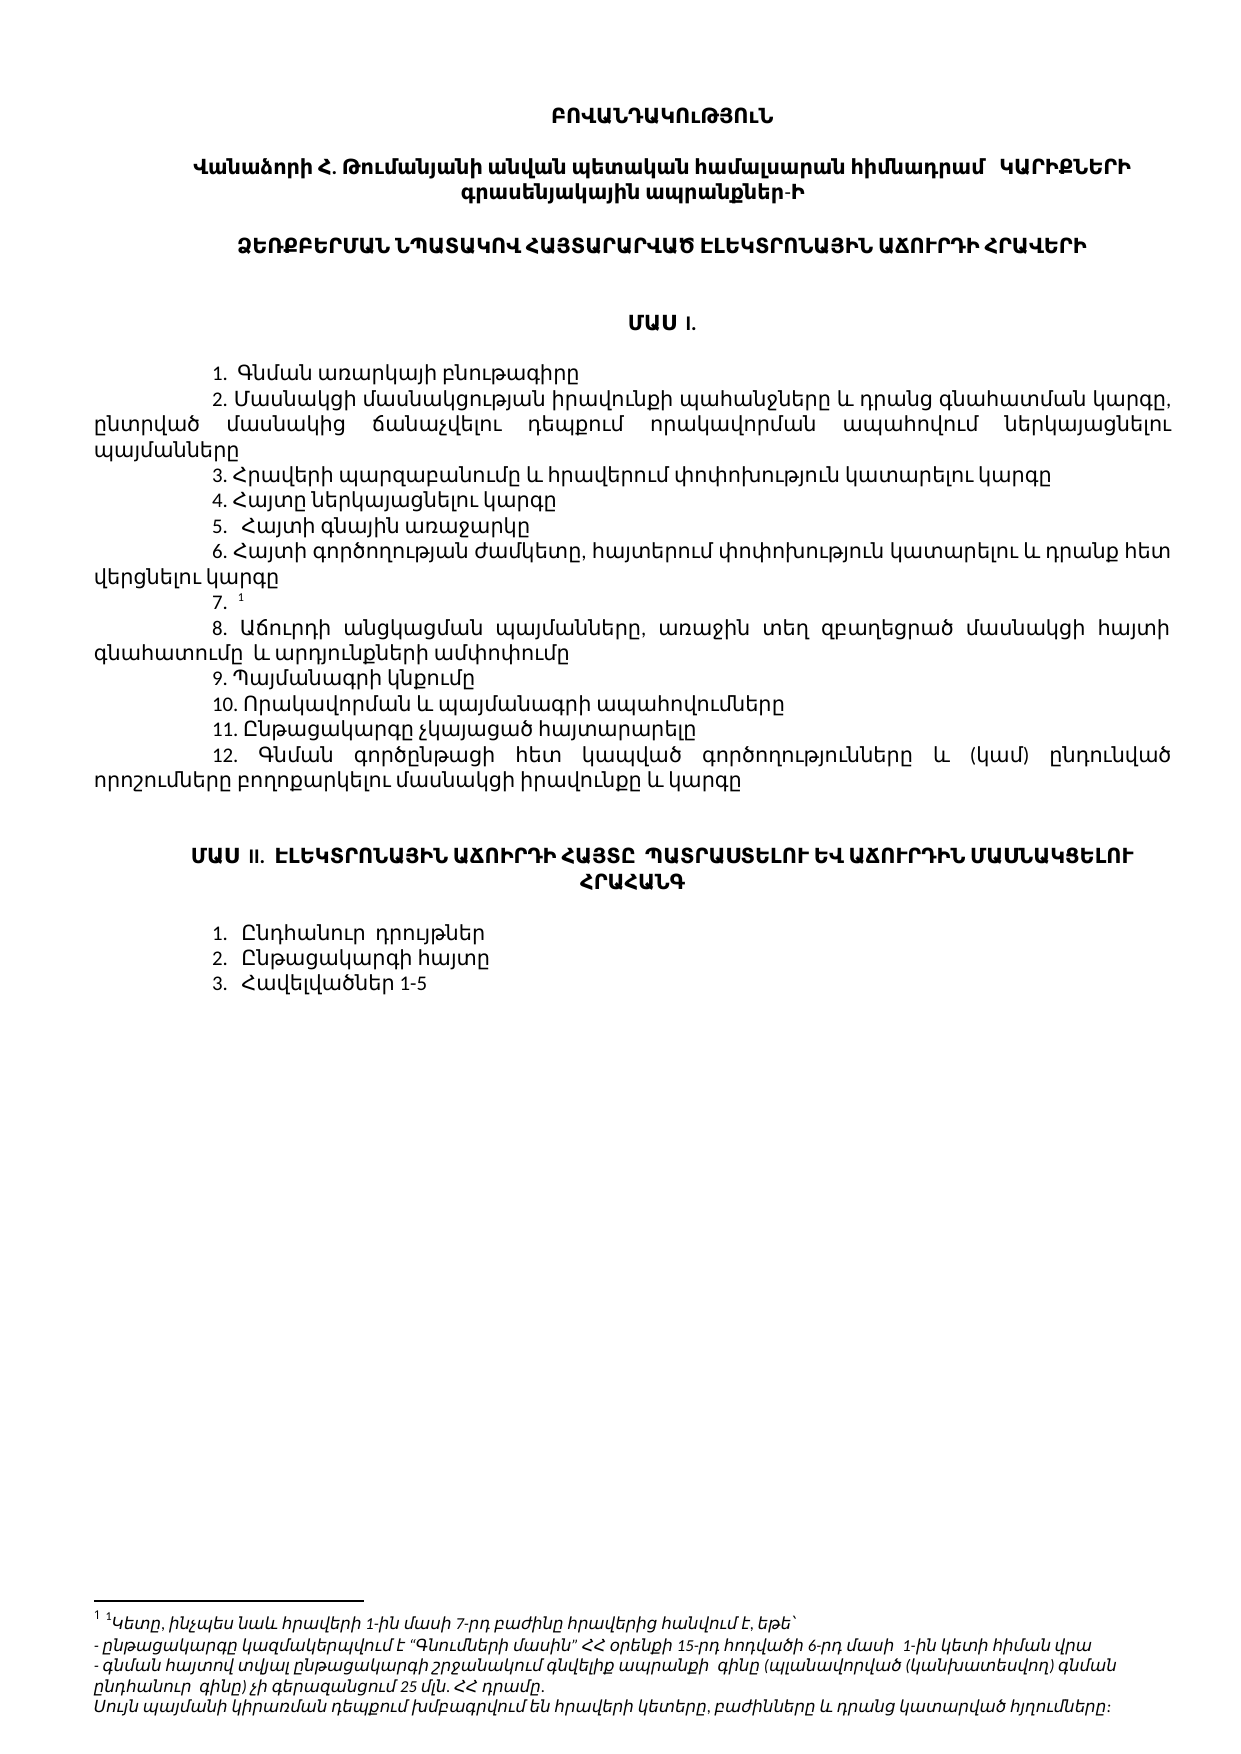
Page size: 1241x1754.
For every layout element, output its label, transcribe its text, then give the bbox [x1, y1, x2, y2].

text 9. Պայմանագրի կնքումը [94, 666, 1171, 691]
text 2. Ընթացակարգի հայտը [94, 945, 1171, 971]
text ԲՈՎԱՆԴԱԿՈւԹՅՈւՆ [94, 103, 1171, 128]
text 8. Աճուրդի անցկացման պայմանները, առաջին տեղ զբաղեցրած մասնակցի հայտի գնահատումը և արդյունքների ամփոփումը [94, 615, 1171, 666]
text Վանաձորի Հ. Թումանյանի անվան պետական համալսարան հիմնադրամ ԿԱՐԻՔՆԵՐԻ գրասենյակային ապրանքներ-Ի [94, 154, 1171, 205]
text 5. Հայտի գնային առաջարկը [94, 513, 1171, 538]
text 4. Հայտը ներկայացնելու կարգը [94, 488, 1171, 513]
text 11. Ընթացակարգը չկայացած հայտարարելը [94, 716, 1171, 742]
text ՄԱՍ II. ԷԼԵԿՏՐՈՆԱՅԻՆ ԱՃՈԻՐԴԻ ՀԱՅՏԸ ՊԱՏՐԱՍՏԵԼՈՒ ԵՎ ԱՃՈՒՐԴԻՆ ՄԱՍՆԱԿՑԵԼՈՒ ՀՐԱՀԱՆԳ [94, 843, 1171, 894]
text 10. Որակավորման և պայմանագրի ապահովումները [94, 691, 1171, 716]
text 1. Գնման առարկայի բնութագիրը [94, 361, 1171, 386]
text 12. Գնման գործընթացի հետ կապված գործողությունները և (կամ) ընդունված որոշումները բողոքարկելու մասնակցի իրավունքը և կարգը [94, 742, 1171, 793]
text ՄԱՍ I. [94, 310, 1171, 335]
text 1. Ընդհանուր դրույթներ [94, 920, 1171, 945]
text 7. 1 [94, 589, 1171, 615]
text 6. Հայտի գործողության ժամկետը, հայտերում փոփոխություն կատարելու և դրանք հետ վերցնելու կարգը [94, 538, 1171, 589]
text 3. Հրավերի պարզաբանումը և հրավերում փոփոխություն կատարելու կարգը [94, 462, 1171, 488]
text 2. Մասնակցի մասնակցության իրավունքի պահանջները և դրանց գնահատման կարգը, ընտրված մասնակից ճանաչվելու դեպքում որակավորման ապահովում ներկայացնելու պայմանները [94, 386, 1171, 462]
text ՁԵՌՔԲԵՐՄԱՆ ՆՊԱՏԱԿՈՎ ՀԱՅՏԱՐԱՐՎԱԾ ԷԼԵԿՏՐՈՆԱՅԻՆ ԱՃՈՒՐԴԻ ՀՐԱՎԵՐԻ [94, 233, 1171, 259]
text 3. Հավելվածներ 1-5 [94, 971, 1171, 996]
